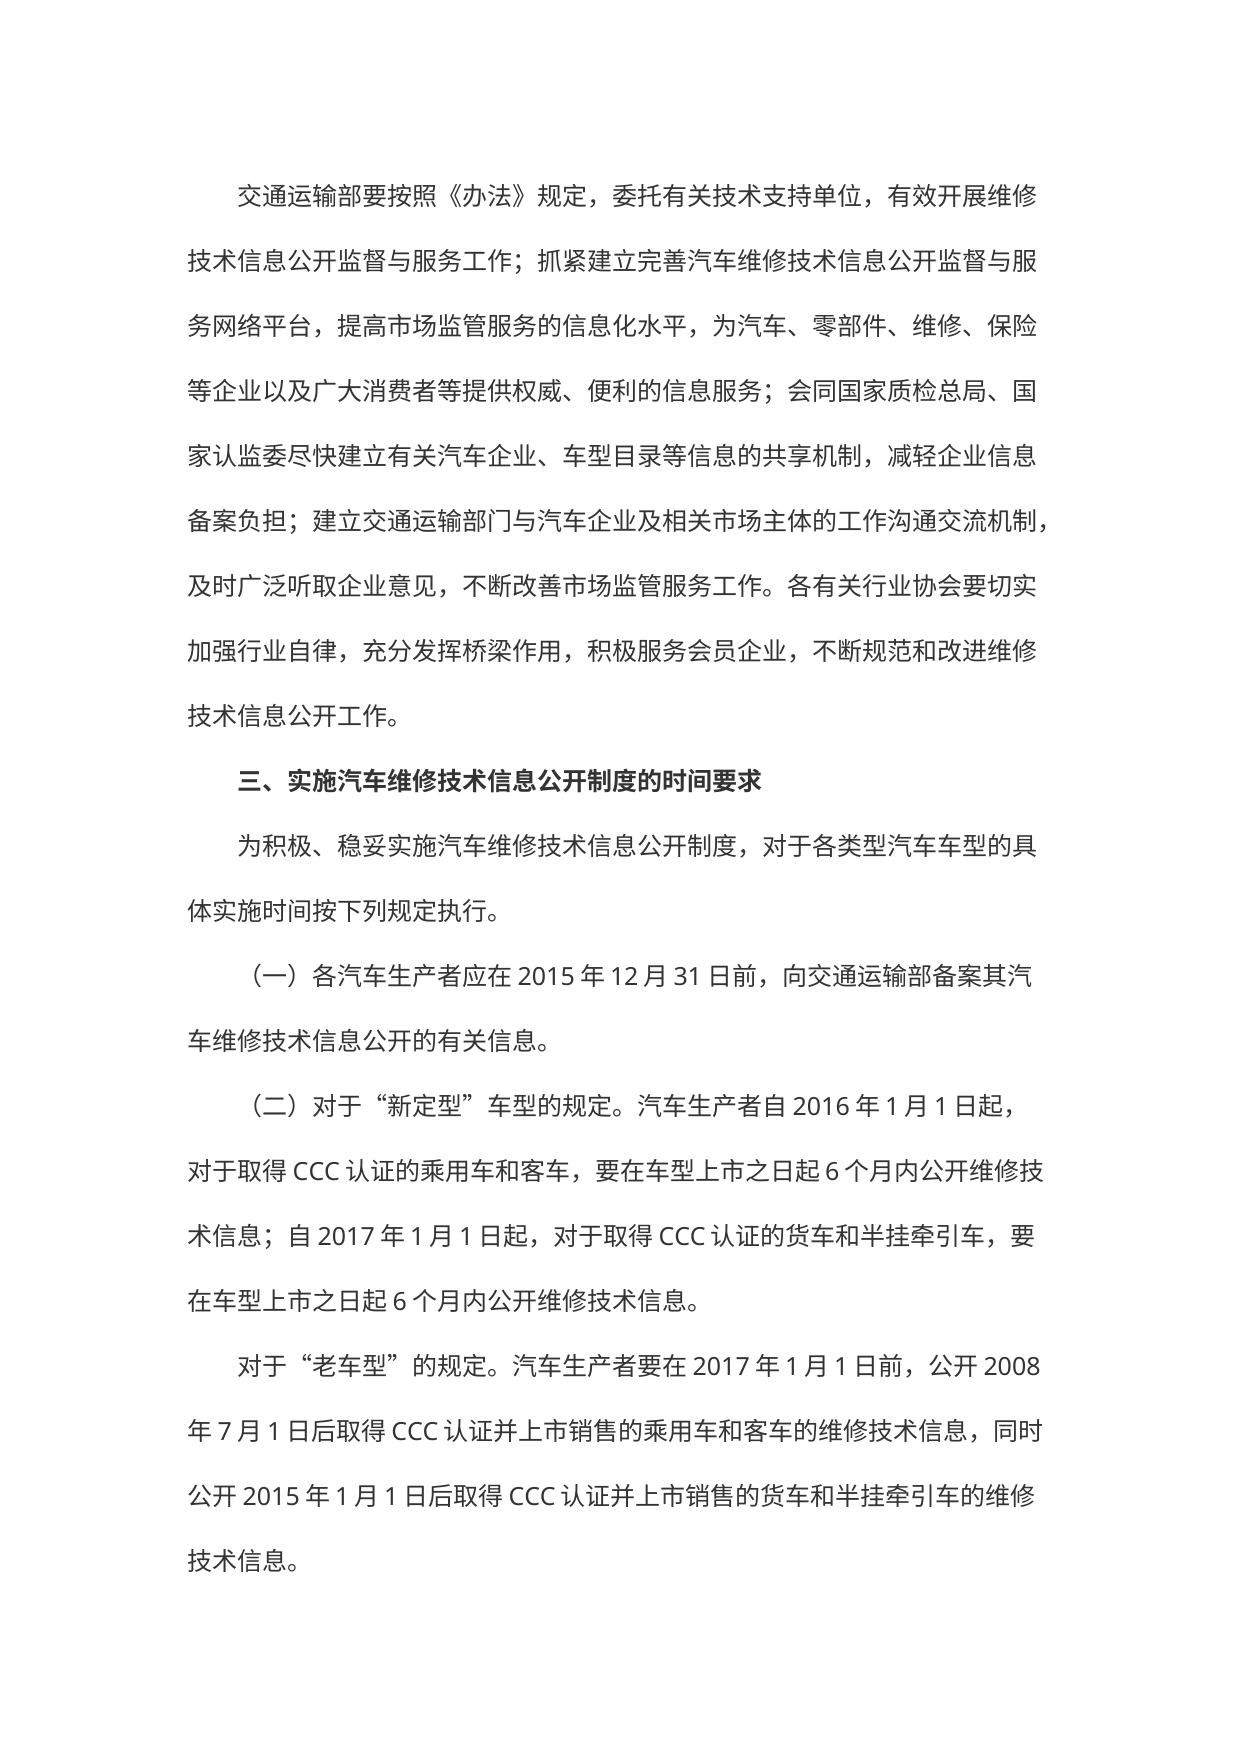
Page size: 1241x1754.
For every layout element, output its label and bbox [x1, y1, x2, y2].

text [187, 162, 1053, 1592]
